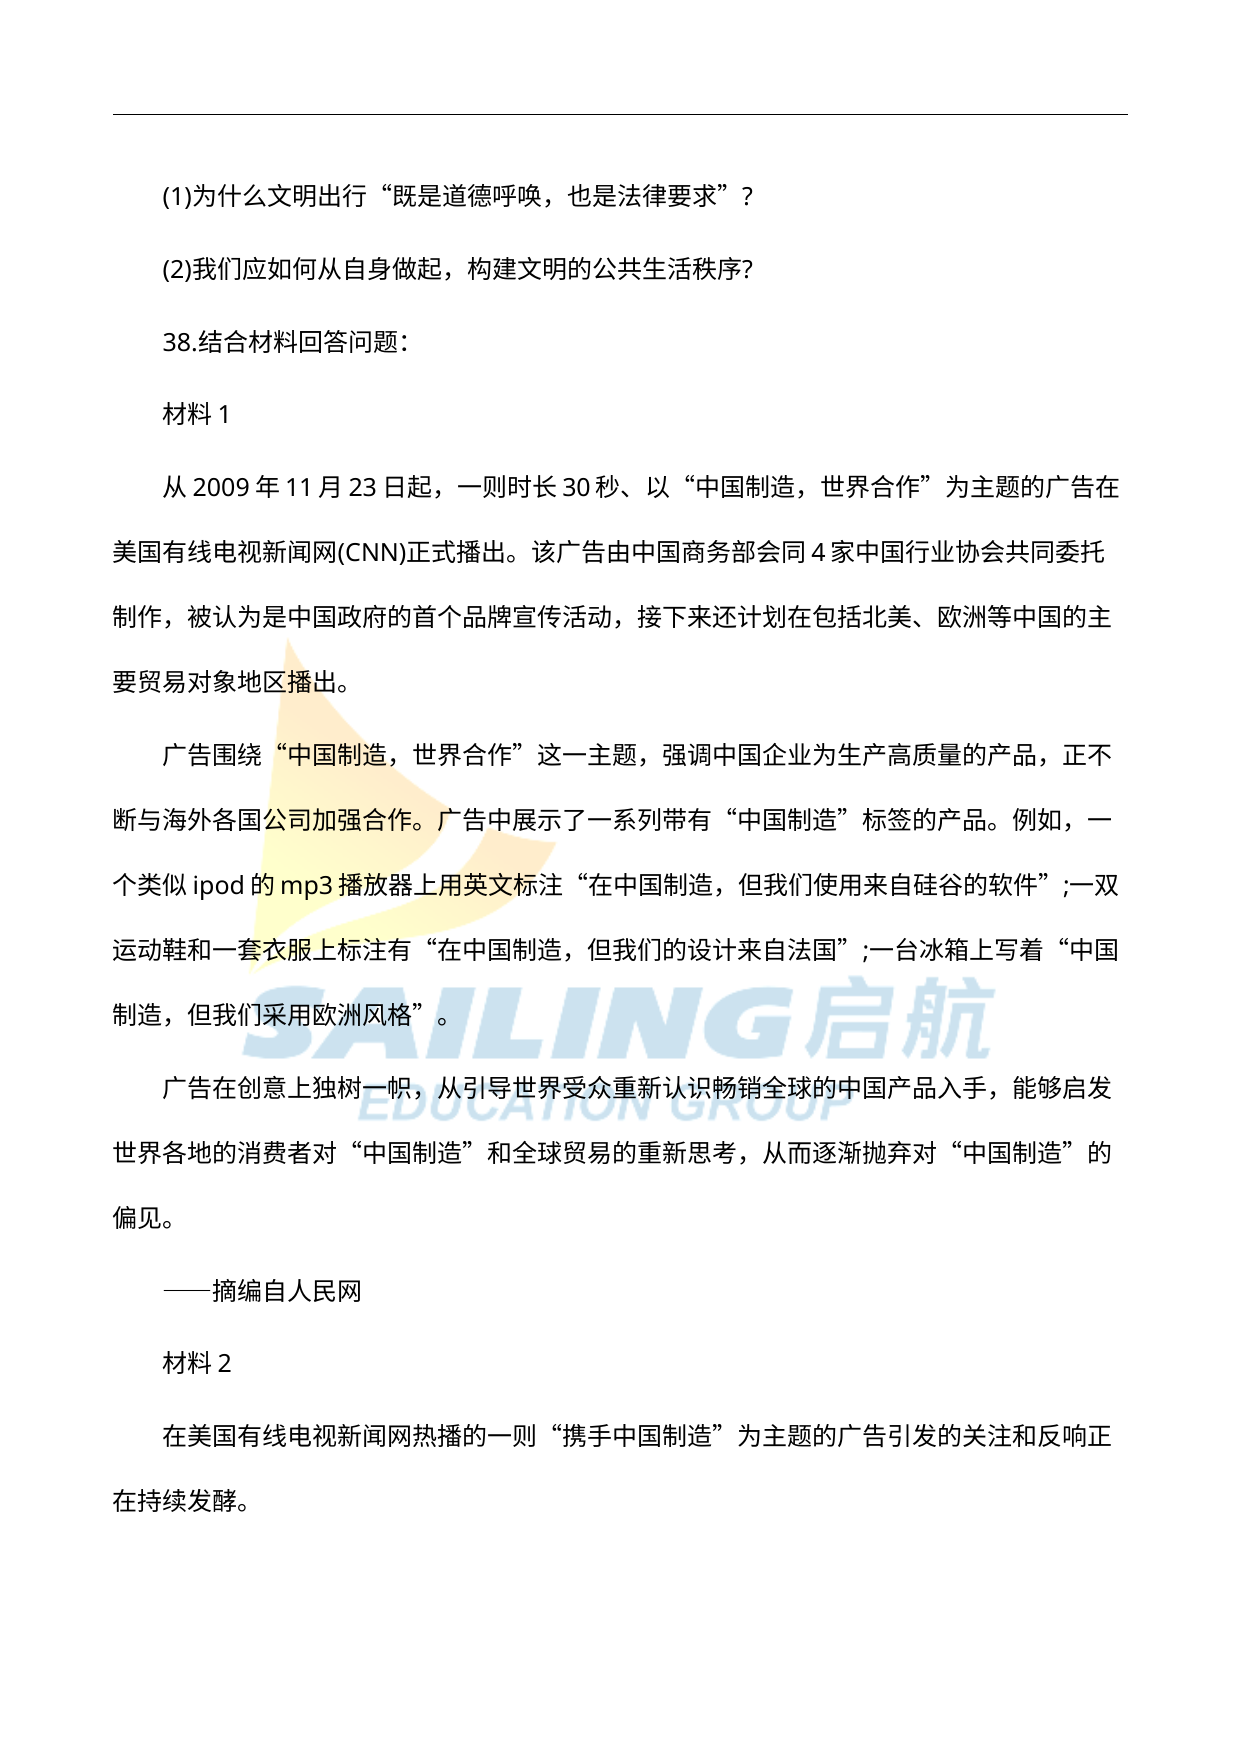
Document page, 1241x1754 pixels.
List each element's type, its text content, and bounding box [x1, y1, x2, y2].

text ——摘编自人民网 [112, 1257, 1128, 1322]
text 38.结合材料回答问题： [112, 308, 1128, 373]
text 在美国有线电视新闻网热播的一则“携手中国制造”为主题的广告引发的关注和反响正在持续发酵。 [112, 1402, 1128, 1532]
text 材料1 [112, 380, 1128, 445]
text (2)我们应如何从自身做起，构建文明的公共生活秩序? [112, 235, 1128, 300]
text 广告围绕“中国制造，世界合作”这一主题，强调中国企业为生产高质量的产品，正不断与海外各国公司加强合作。广告中展示了一系列带有“中国制造”标签的产品。例如，一个类似ipod的mp3播放器上用英文标注“在中国制造，但我们使用来自硅谷的软件”;一双运动鞋和一套衣服上标注有“在中国制造，但我们的设计来自法国”;一台冰箱上写着“中国制造，但我们采用欧洲风格”。 [112, 721, 1128, 1046]
text 广告在创意上独树一帜，从引导世界受众重新认识畅销全球的中国产品入手，能够启发世界各地的消费者对“中国制造”和全球贸易的重新思考，从而逐渐抛弃对“中国制造”的偏见。 [112, 1054, 1128, 1249]
text (1)为什么文明出行“既是道德呼唤，也是法律要求”? [112, 162, 1128, 227]
text 从2009年11月23日起，一则时长30秒、以“中国制造，世界合作”为主题的广告在美国有线电视新闻网(CNN)正式播出。该广告由中国商务部会同4家中国行业协会共同委托制作，被认为是中国政府的首个品牌宣传活动，接下来还计划在包括北美、欧洲等中国的主要贸易对象地区播出。 [112, 453, 1128, 713]
text 材料2 [112, 1329, 1128, 1394]
